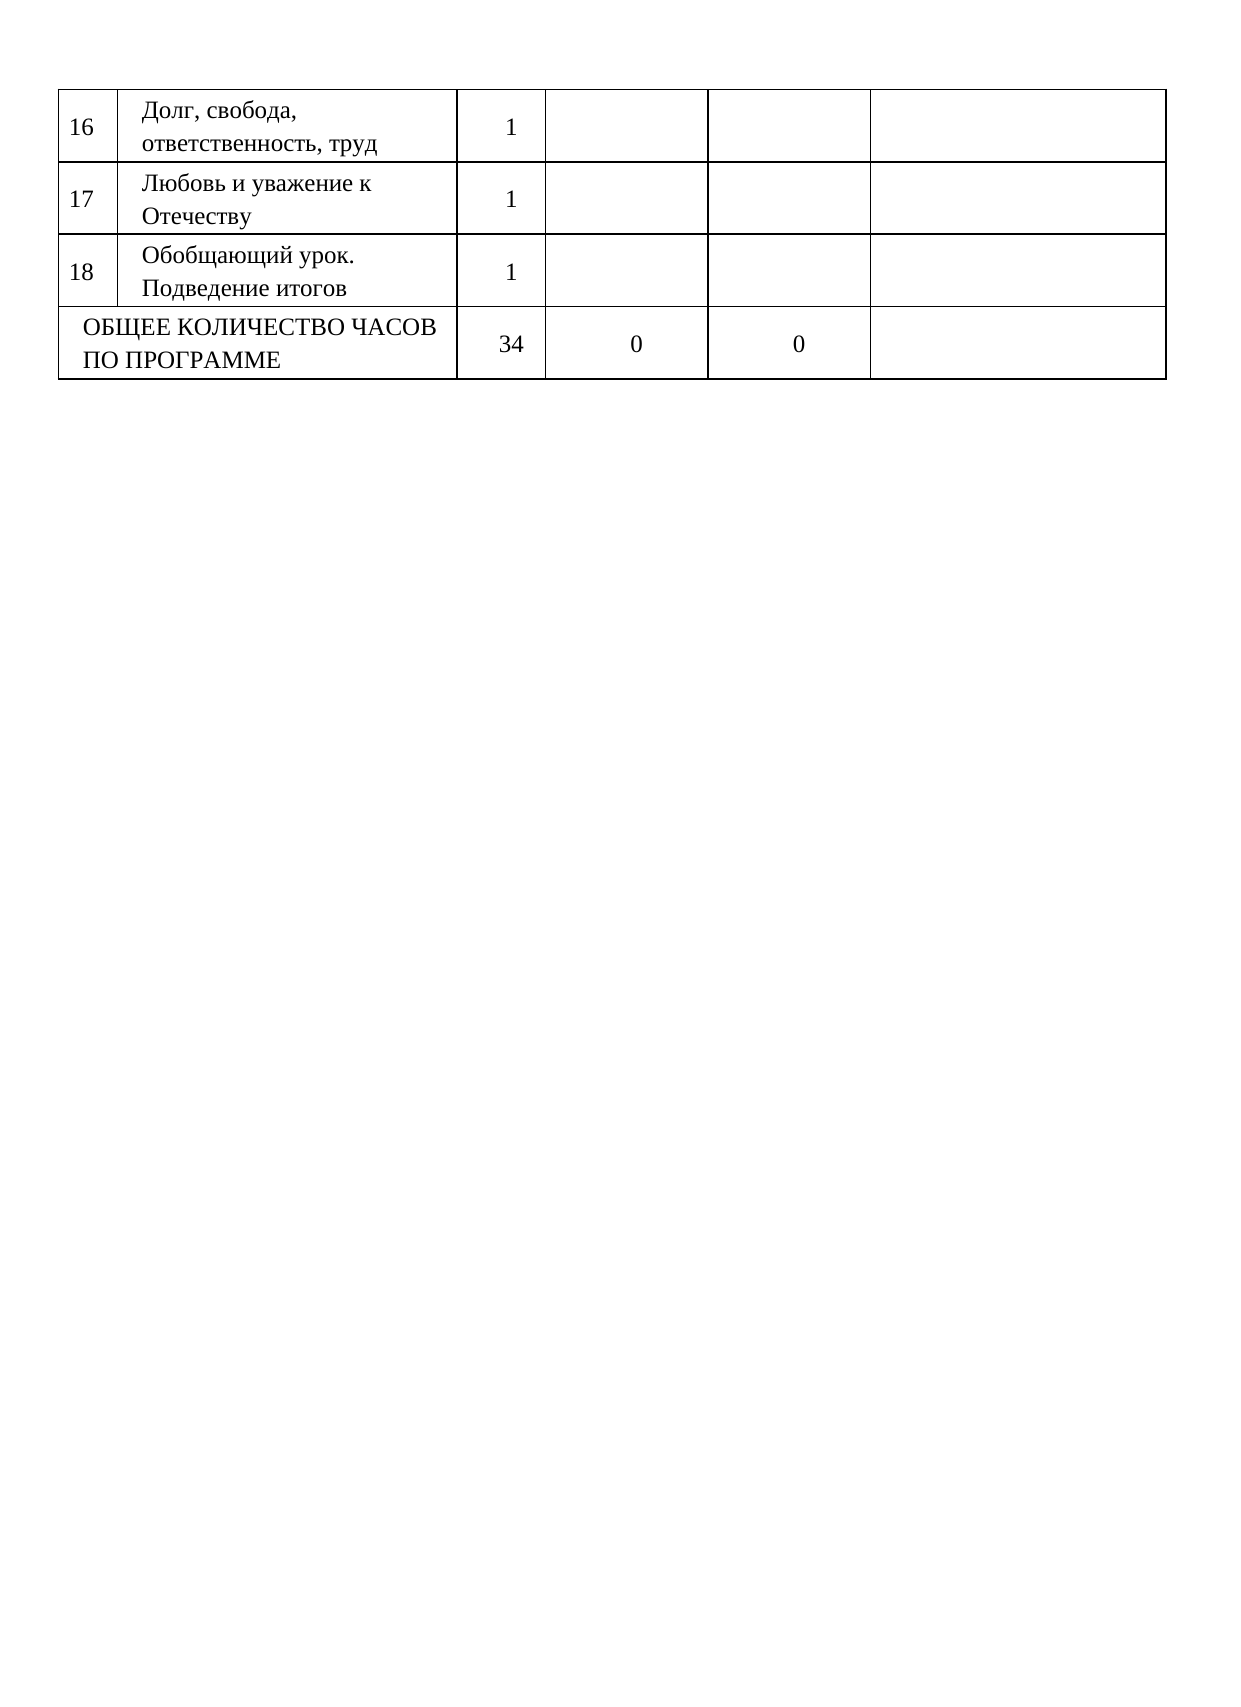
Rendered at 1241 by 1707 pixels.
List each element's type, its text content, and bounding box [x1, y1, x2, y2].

table_cell 0 [546, 307, 707, 378]
table_cell [871, 235, 1165, 306]
table_cell 34 [458, 307, 545, 378]
table_cell [871, 90, 1165, 161]
table_cell [546, 235, 707, 306]
table_cell [871, 163, 1165, 233]
table_cell [709, 90, 870, 161]
table_cell Долг, свобода, ответственность, труд [118, 90, 456, 161]
table_cell 17 [59, 163, 117, 233]
table_cell Обобщающий урок. Подведение итогов [118, 235, 456, 306]
table_cell 0 [709, 307, 870, 378]
table_cell [709, 163, 870, 233]
table_cell 18 [59, 235, 117, 306]
table_cell [546, 163, 707, 233]
table_cell [871, 307, 1165, 378]
table_cell 16 [59, 90, 117, 161]
table_cell [546, 90, 707, 161]
table_cell [709, 235, 870, 306]
table_cell 1 [458, 235, 545, 306]
table_cell Любовь и уважение к Отечеству [118, 163, 456, 233]
table_cell 1 [458, 163, 545, 233]
table_cell ОБЩЕЕ КОЛИЧЕСТВО ЧАСОВ ПО ПРОГРАММЕ [59, 307, 456, 378]
table_cell 1 [458, 90, 545, 161]
